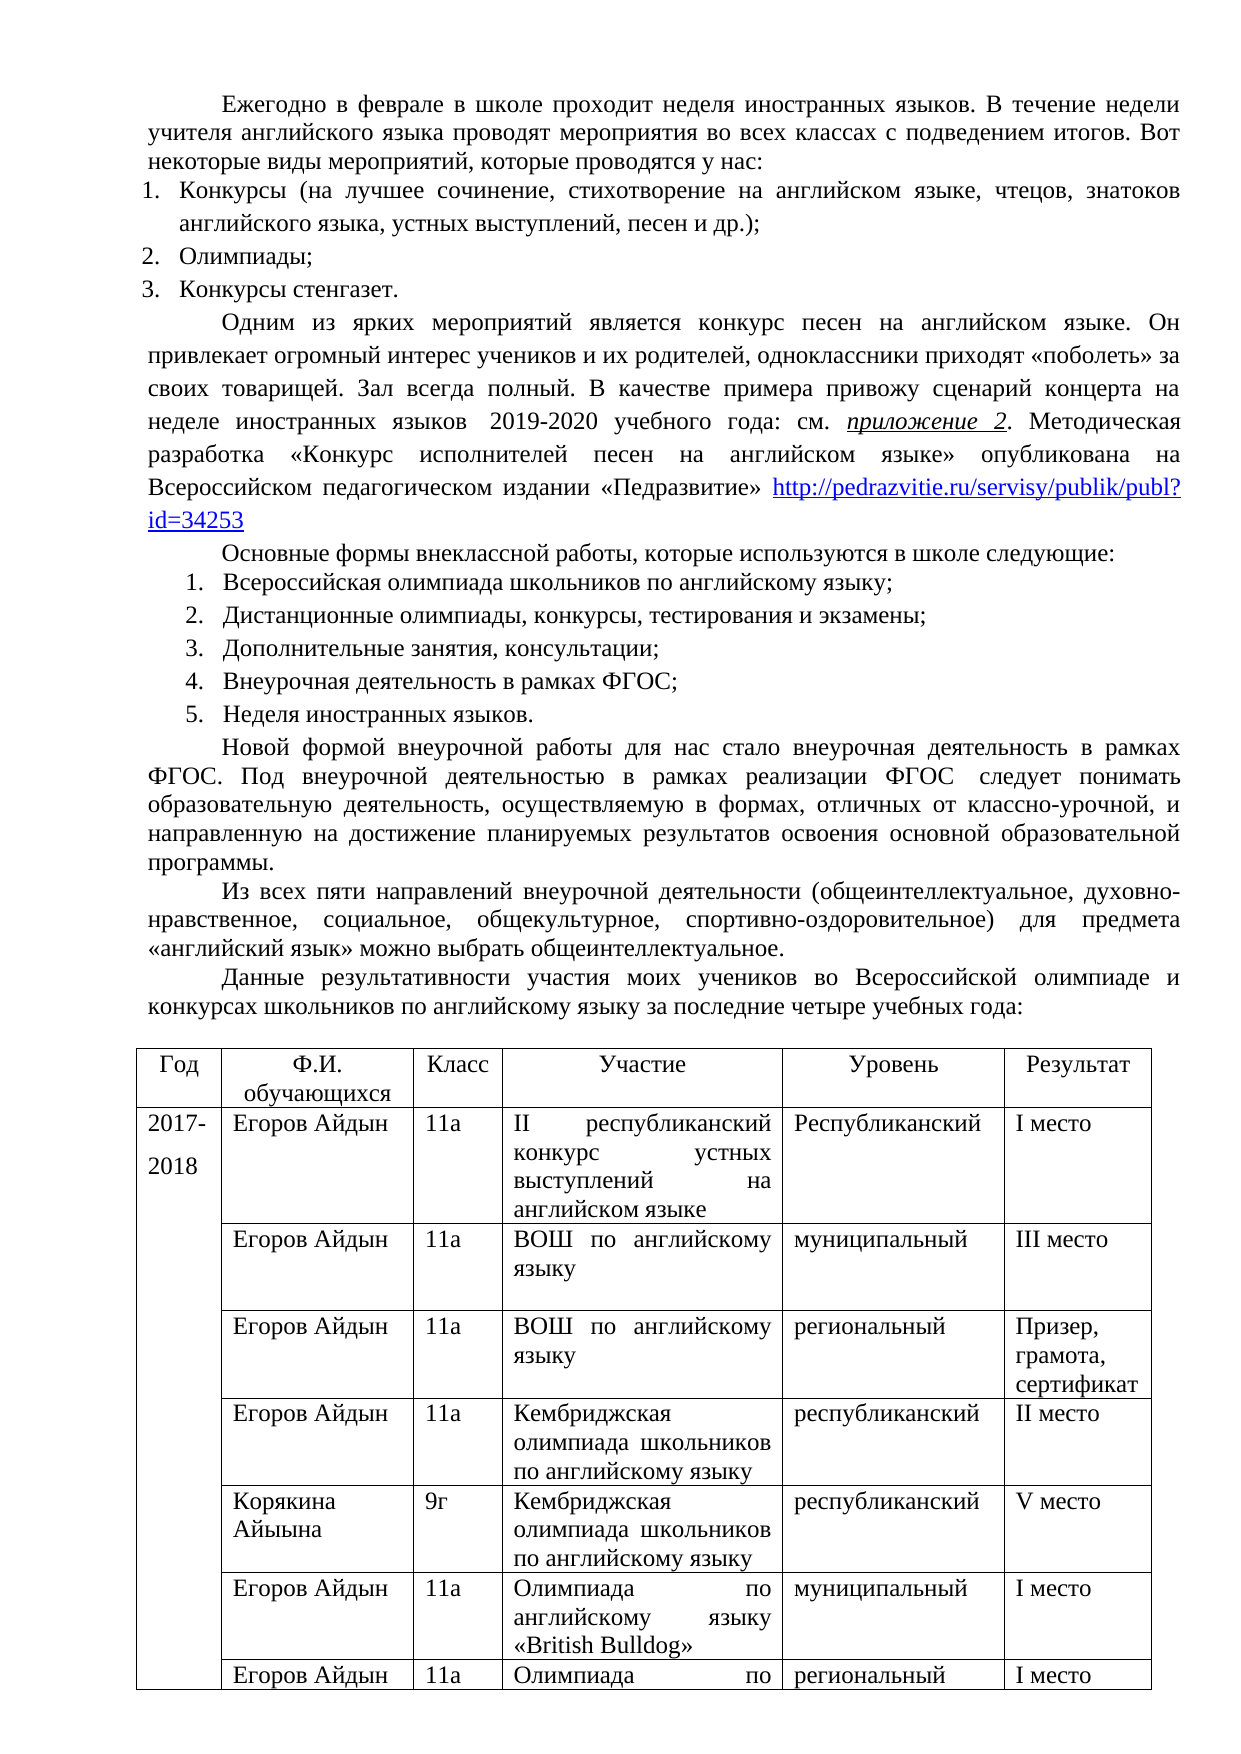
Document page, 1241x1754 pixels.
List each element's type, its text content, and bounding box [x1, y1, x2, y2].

table_cell муниципальный [783, 1573, 1004, 1659]
table_cell 2017-2018 [137, 1108, 221, 1689]
table_cell ВОШ по английскому языку [503, 1311, 782, 1397]
table_cell Кембриджская олимпиада школьников по английскому языку [503, 1486, 782, 1572]
table_cell 11а [414, 1660, 502, 1689]
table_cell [503, 1660, 782, 1689]
table_cell 11а [414, 1224, 502, 1310]
table_cell I место [1005, 1660, 1151, 1689]
table_cell Призер, грамота, сертификат [1005, 1311, 1151, 1397]
table_header Класс [414, 1049, 502, 1107]
list Олимпиады; [141, 241, 1181, 270]
list Всероссийская олимпиада школьников по английскому языку; [185, 567, 1181, 596]
table_cell региональный [783, 1311, 1004, 1397]
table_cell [503, 1573, 782, 1659]
table_cell I место [1005, 1573, 1151, 1659]
table_cell Егоров Айдын [222, 1660, 413, 1689]
table_cell региональный [783, 1660, 1004, 1689]
table_cell V место [1005, 1486, 1151, 1572]
table_cell муниципальный [783, 1224, 1004, 1310]
table_header Год [137, 1049, 221, 1107]
list Внеурочная деятельность в рамках ФГОС; [185, 666, 1181, 695]
table_cell Егоров Айдын [222, 1224, 413, 1310]
table_cell II место [1005, 1399, 1151, 1485]
list Неделя иностранных языков. [185, 699, 1181, 728]
table_cell Егоров Айдын [222, 1108, 413, 1223]
table_cell III место [1005, 1224, 1151, 1310]
table_cell 11а [414, 1311, 502, 1397]
table_cell ВОШ по английскому языку [503, 1224, 782, 1310]
list Конкурсы стенгазет. [141, 274, 1181, 303]
list Дополнительные занятия, консультации; [185, 633, 1181, 662]
table_header Ф.И. обучающихся [222, 1049, 413, 1107]
table_cell 11а [414, 1108, 502, 1223]
text Одним из ярких мероприятий является конкурс песен на английском языке. Он привлекает огромный интерес учеников и их родителей, одноклассники приходят «поболеть» за своих товарищей. Зал всегда полный. В качестве примера привожу сценарий концерта на неделе иностранных языков 2019-2020 учебного года: см. приложение 2. Методическая разработка «Конкурс исполнителей песен на английском языке» опубликована на Всероссийском педагогическом издании «Педразвитие» http://pedrazvitie.ru/servisy/publik/publ?id=34253 [148, 307, 1181, 534]
table_cell Республиканский [783, 1108, 1004, 1223]
text Ежегодно в феврале в школе проходит неделя иностранных языков. В течение недели учителя английского языка проводят мероприятия во всех классах с подведением итогов. Вот некоторые виды мероприятий, которые проводятся у нас: [148, 89, 1181, 175]
table_cell Егоров Айдын [222, 1311, 413, 1397]
text Основные формы внеклассной работы, которые используются в школе следующие: [148, 538, 1181, 567]
list Конкурсы (на лучшее сочинение, стихотворение на английском языке, чтецов, знатоков английского языка, устных выступлений, песен и др.); [141, 175, 1181, 237]
table_header Результат [1005, 1049, 1151, 1107]
table_header Участие [503, 1049, 782, 1107]
text Данные результативности участия моих учеников во Всероссийской олимпиаде и конкурсах школьников по английскому языку за последние четыре учебных года: [148, 962, 1181, 1019]
table_cell 9г [414, 1486, 502, 1572]
text Из всех пяти направлений внеурочной деятельности (общеинтеллектуальное, духовно-нравственное, социальное, общекультурное, спортивно-оздоровительное) для предмета «английский язык» можно выбрать общеинтеллектуальное. [148, 876, 1181, 962]
table_cell Егоров Айдын [222, 1399, 413, 1485]
table_cell Егоров Айдын [222, 1573, 413, 1659]
table_cell республиканский [783, 1486, 1004, 1572]
table_cell республиканский [783, 1399, 1004, 1485]
table_cell I место [1005, 1108, 1151, 1223]
table_cell Корякина Айыына [222, 1486, 413, 1572]
table_cell II республиканский конкурс устных выступлений на английском языке [503, 1108, 782, 1223]
table_cell 11а [414, 1399, 502, 1485]
table_cell 11а [414, 1573, 502, 1659]
text Новой формой внеурочной работы для нас стало внеурочная деятельность в рамках ФГОС. Под внеурочной деятельностью в рамках реализации ФГОС следует понимать образовательную деятельность, осуществляемую в формах, отличных от классно-урочной, и направленную на достижение планируемых результатов освоения основной образовательной программы. [148, 732, 1181, 876]
list Дистанционные олимпиады, конкурсы, тестирования и экзамены; [185, 600, 1181, 629]
table_cell Кембриджская олимпиада школьников по английскому языку [503, 1399, 782, 1485]
table_header Уровень [783, 1049, 1004, 1107]
